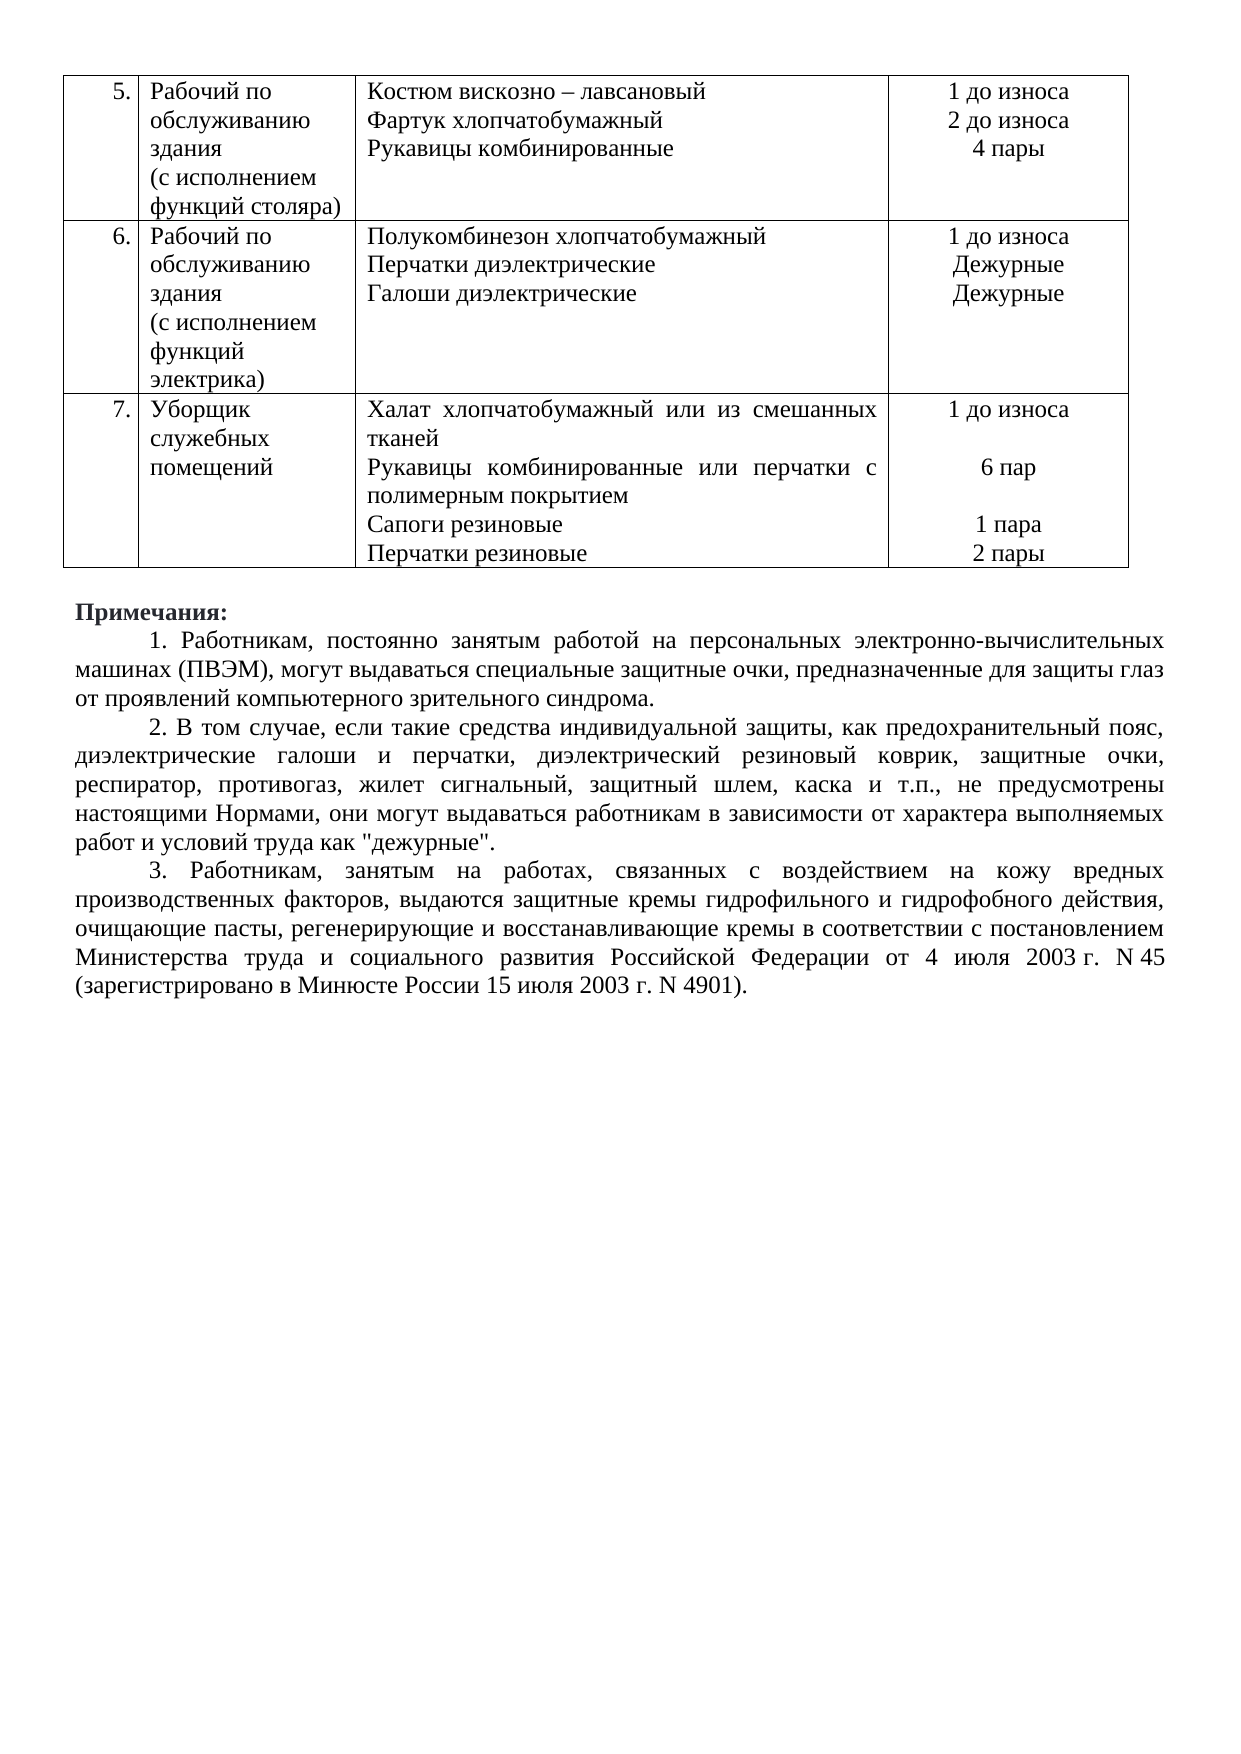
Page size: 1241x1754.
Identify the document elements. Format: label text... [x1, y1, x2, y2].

table_cell Уборщик служебных помещений [139, 394, 355, 567]
text Примечания: [75, 597, 1165, 625]
table_cell [64, 394, 138, 567]
table_cell 1 до износа 6 пар 1 пара 2 пары [889, 394, 1128, 567]
text 2. В том случае, если такие средства индивидуальной защиты, как предохранительный пояс, диэлектрические галоши и перчатки, диэлектрический резиновый коврик, защитные очки, респиратор, противогаз, жилет сигнальный, защитный шлем, каска и т.п., не предусмотрены настоящими Нормами, они могут выдаваться работникам в зависимости от характера выполняемых работ и условий труда как "дежурные". [75, 712, 1165, 855]
table_cell Полукомбинезон хлопчатобумажный Перчатки диэлектрические Галоши диэлектрические [356, 221, 888, 393]
table_cell Рабочий по обслуживанию здания (с исполнением функций столяра) [139, 76, 355, 220]
table_cell [64, 221, 138, 393]
text 1. Работникам, постоянно занятым работой на персональных электронно-вычислительных машинах (ПВЭМ), могут выдаваться специальные защитные очки, предназначенные для защиты глаз от проявлений компьютерного зрительного синдрома. [75, 625, 1165, 712]
table_cell Халат хлопчатобумажный или из смешанных тканей Рукавицы комбинированные или перчатки с полимерным покрытием Сапоги резиновые Перчатки резиновые [356, 394, 888, 567]
table_cell 1 до износа 2 до износа 4 пары [889, 76, 1128, 220]
table_cell [64, 76, 138, 220]
table_cell Рабочий по обслуживанию здания (с исполнением функций электрика) [139, 221, 355, 393]
table_cell Костюм вискозно – лавсановый Фартук хлопчатобумажный Рукавицы комбинированные [356, 76, 888, 220]
text 3. Работникам, занятым на работах, связанных с воздействием на кожу вредных производственных факторов, выдаются защитные кремы гидрофильного и гидрофобного действия, очищающие пасты, регенерирующие и восстанавливающие кремы в соответствии с постановлением Министерства труда и социального развития Российской Федерации от 4 июля . N 45 (зарегистрировано в Минюсте России 15 июля . N 4901). [75, 855, 1165, 999]
table_cell 1 до износа Дежурные Дежурные [889, 221, 1128, 393]
